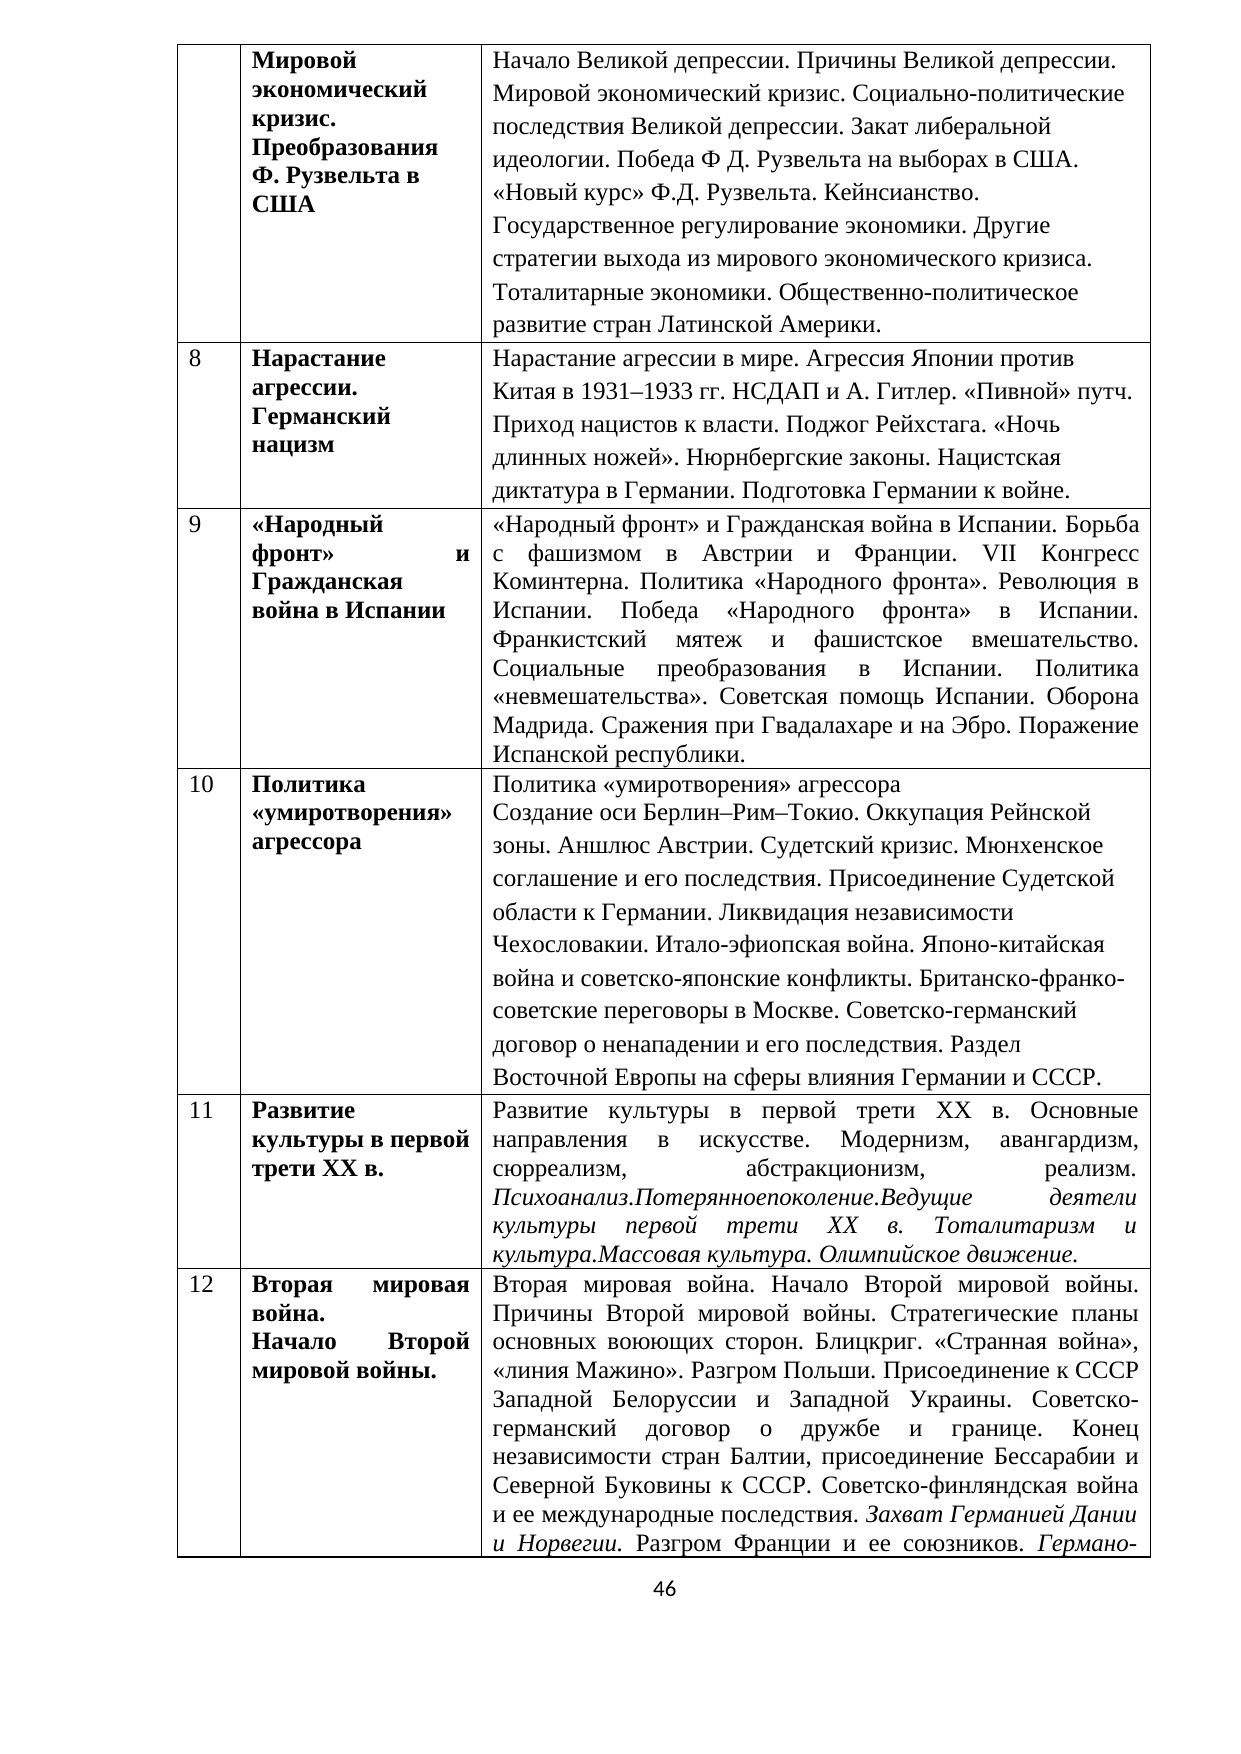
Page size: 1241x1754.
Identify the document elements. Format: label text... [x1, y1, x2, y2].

table_cell 9 [178, 509, 240, 768]
table_cell 11 [178, 1095, 240, 1268]
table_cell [482, 1269, 1150, 1556]
table_cell 7 [178, 45, 240, 342]
table_cell Нарастание агрессии. Германский нацизм [241, 343, 481, 508]
table_cell Развитие культуры в первой трети ХХ в. [241, 1095, 481, 1268]
table_cell Политика «умиротворения» агрессора Создание оси Берлин–Рим–Токио. Оккупация Рейнской зоны. Аншлюс Австрии. Судетский кризис. Мюнхенское соглашение и его последствия. Присоединение Судетской области к Германии. Ликвидация независимости Чехословакии. Итало-эфиопская война. Японо-китайская война и советско-японские конфликты. Британско-франко-советские переговоры в Москве. Советско-германский договор о ненападении и его последствия. Раздел Восточной Европы на сферы влияния Германии и СССР. [482, 769, 1150, 1094]
table_cell 10 [178, 769, 240, 1094]
table_cell Политика «умиротворения» агрессора [241, 769, 481, 1094]
table_cell 12 [178, 1269, 240, 1556]
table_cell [241, 1269, 481, 1556]
table_cell «Народный фронт» и Гражданская война в Испании [241, 509, 481, 768]
table_cell Развитие культуры в первой трети ХХ в. Основные направления в искусстве. Модернизм, авангардизм, сюрреализм, абстракционизм, реализм. Психоанализ.Потерянноепоколение.Ведущие деятели культуры первой трети ХХ в. Тоталитаризм и культура.Массовая культура. Олимпийское движение. [482, 1095, 1150, 1268]
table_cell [482, 45, 1150, 342]
table_cell «Народный фронт» и Гражданская война в Испании. Борьба с фашизмом в Австрии и Франции. VII Конгресс Коминтерна. Политика «Народного фронта». Революция в Испании. Победа «Народного фронта» в Испании. Франкистский мятеж и фашистское вмешательство. Социальные преобразования в Испании. Политика «невмешательства». Советская помощь Испании. Оборона Мадрида. Сражения при Гвадалахаре и на Эбро. Поражение Испанской республики. [482, 509, 1150, 768]
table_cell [241, 45, 481, 342]
table_cell Нарастание агрессии в мире. Агрессия Японии против Китая в 1931–1933 гг. НСДАП и А. Гитлер. «Пивной» путч. Приход нацистов к власти. Поджог Рейхстага. «Ночь длинных ножей». Нюрнбергские законы. Нацистская диктатура в Германии. Подготовка Германии к войне. [482, 343, 1150, 508]
table_cell 8 [178, 343, 240, 508]
